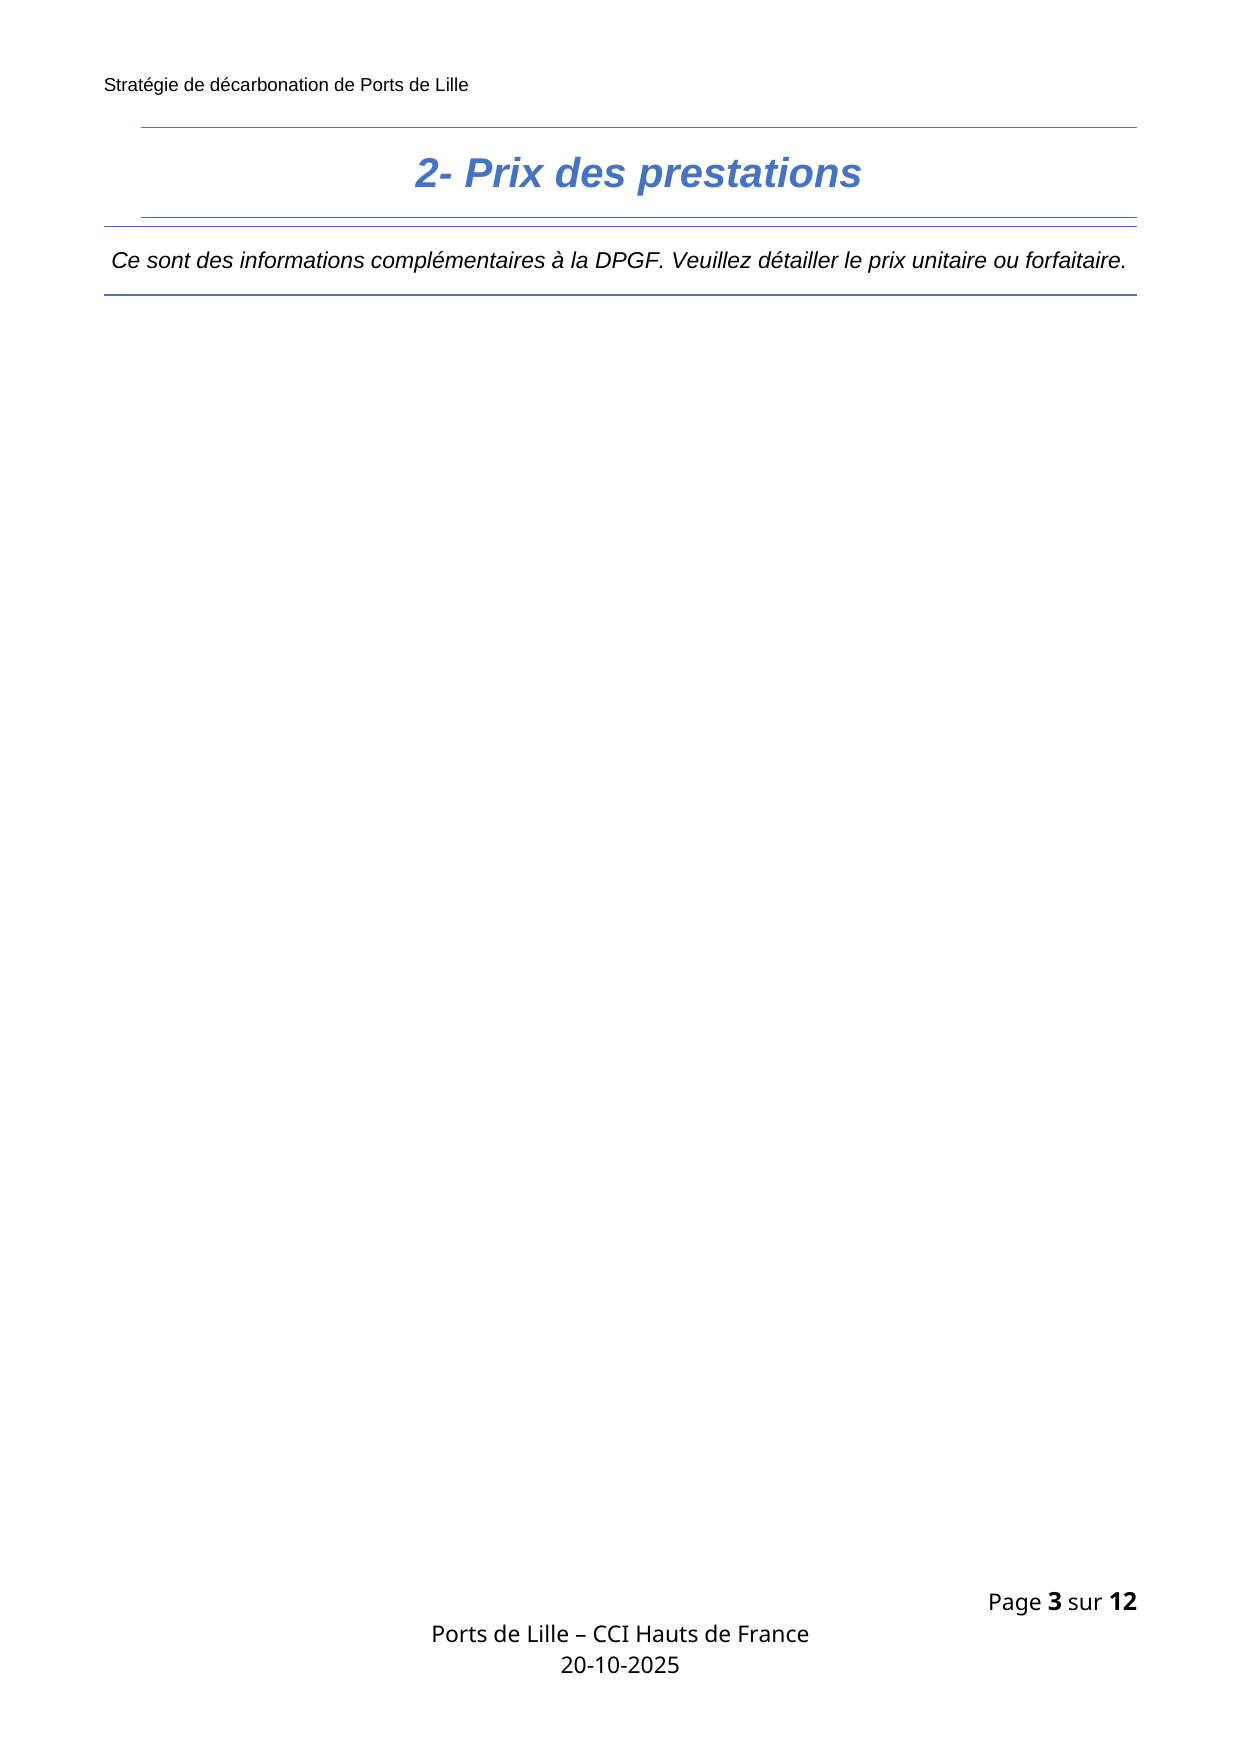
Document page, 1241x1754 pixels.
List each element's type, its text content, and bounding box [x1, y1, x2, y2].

text Ce sont des informations complémentaires à la DPGF. Veuillez détailler le prix unitaire ou forfaitaire. [103, 227, 1137, 296]
list Prix des prestations [141, 128, 1137, 217]
